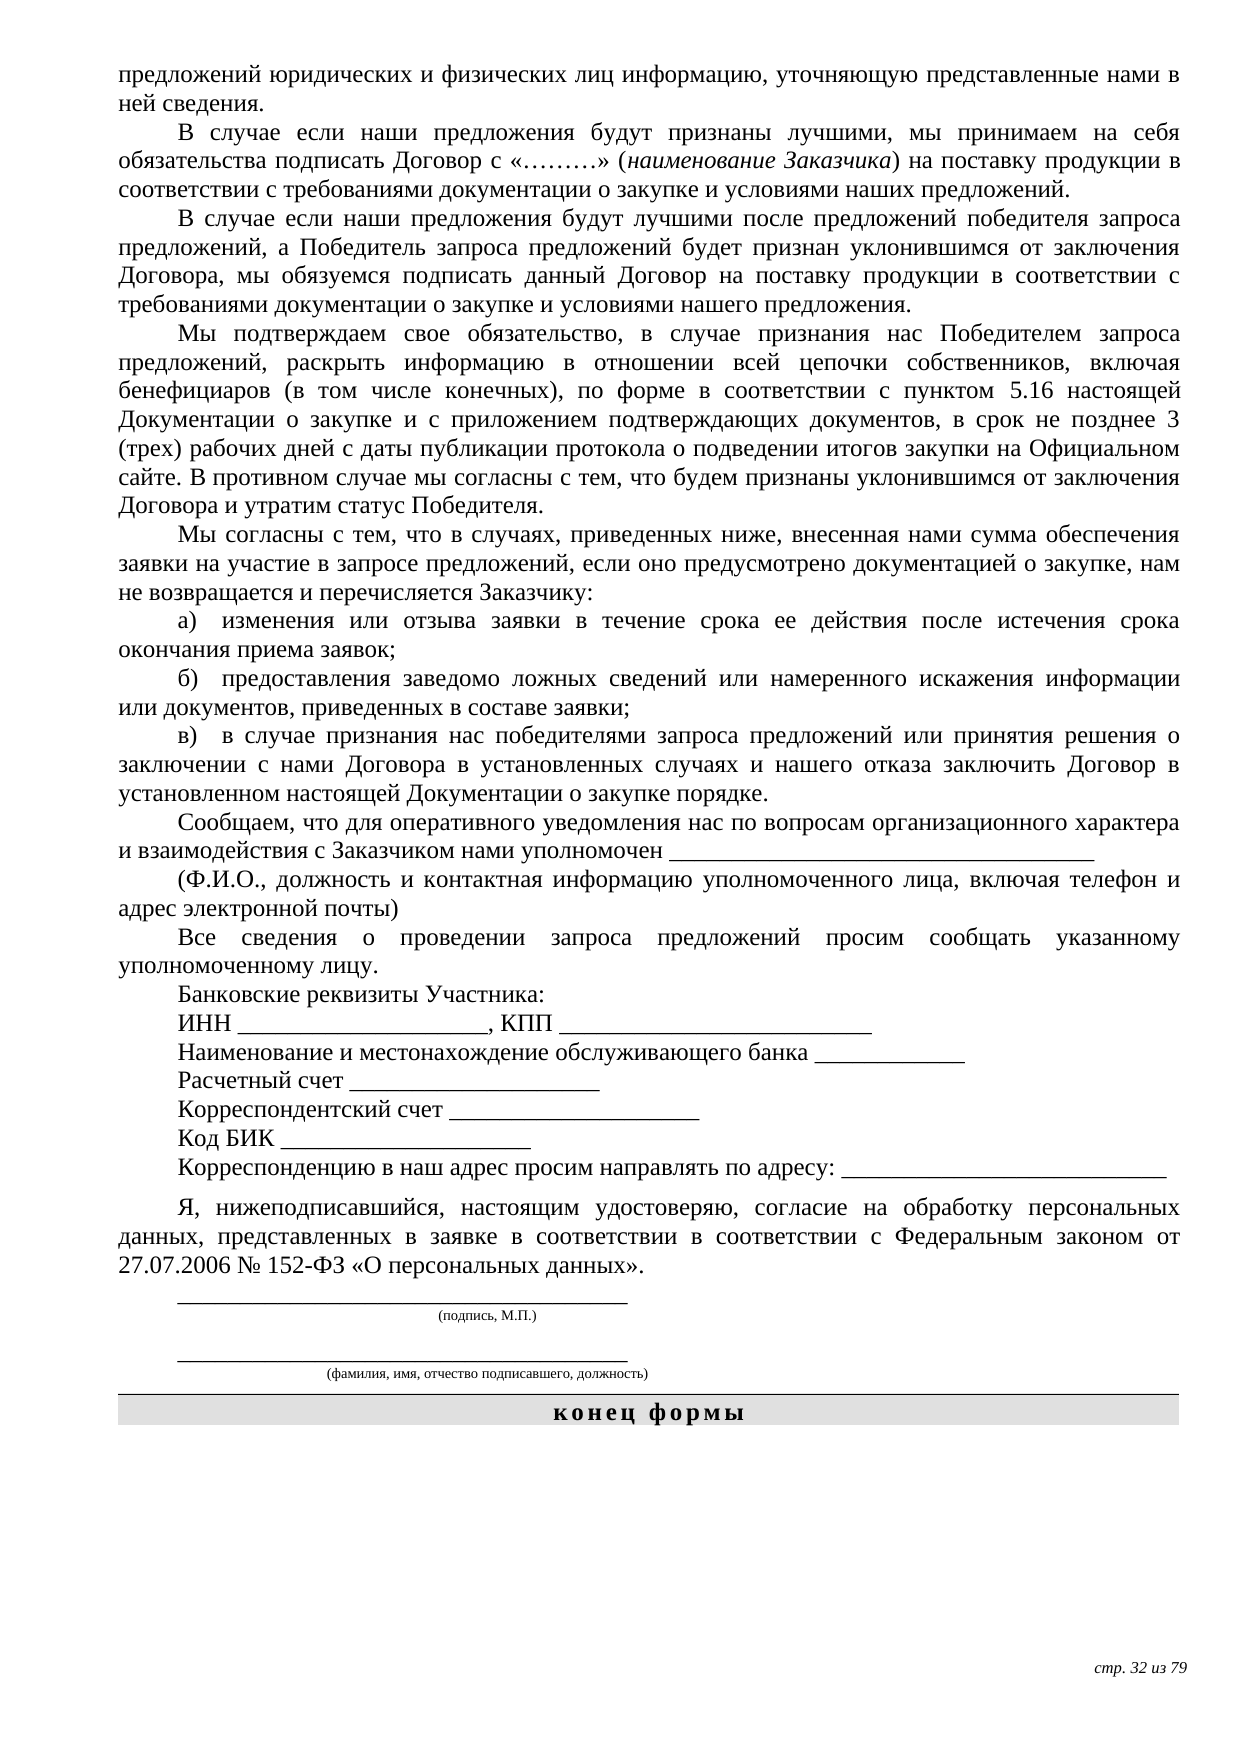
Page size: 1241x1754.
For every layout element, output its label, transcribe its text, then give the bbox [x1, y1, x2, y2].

text конец формы [118, 1395, 1179, 1425]
text ИНН ____________________, КПП _________________________ [118, 1008, 1181, 1037]
text Расчетный счет ____________________ [118, 1065, 1181, 1094]
text Мы согласны с тем, что в случаях, приведенных ниже, внесенная нами сумма обеспечения заявки на участие в запросе предложений, если оно предусмотрено документацией о закупке, нам не возвращается и перечисляется Заказчику: [118, 519, 1181, 605]
text Код БИК ____________________ [118, 1123, 1181, 1152]
text Сообщаем, что для оперативного уведомления нас по вопросам организационного характера и взаимодействия с Заказчиком нами уполномочен __________________________________ [118, 807, 1181, 864]
text Я, нижеподписавшийся, настоящим удостоверяю, согласие на обработку персональных данных, представленных в заявке в соответствии в соответствии с Федеральным законом от 27.07.2006 № 152-ФЗ «О персональных данных». [118, 1192, 1181, 1278]
text Мы подтверждаем свое обязательство, в случае признания нас Победителем запроса предложений, раскрыть информацию в отношении всей цепочки собственников, включая бенефициаров (в том числе конечных), по форме в соответствии с пунктом 5.16 настоящей Документации о закупке и с приложением подтверждающих документов, в срок не позднее 3 (трех) рабочих дней с даты публикации протокола о подведении итогов закупки на Официальном сайте. В противном случае мы согласны с тем, что будем признаны уклонившимся от заключения Договора и утратим статус Победителя. [118, 318, 1181, 519]
text Банковские реквизиты Участника: [118, 979, 1181, 1008]
text Наименование и местонахождение обслуживающего банка ____________ [118, 1037, 1181, 1065]
list предоставления заведомо ложных сведений или намеренного искажения информации или документов, приведенных в составе заявки; [118, 663, 1181, 720]
text (подпись, М.П.) [118, 1307, 797, 1336]
text В случае если наши предложения будут признаны лучшими, мы принимаем на себя обязательства подписать Договор с «………» (наименование Заказчика) на поставку продукции в соответствии с требованиями документации о закупке и условиями наших предложений. [118, 117, 1181, 203]
text (фамилия, имя, отчество подписавшего, должность) [118, 1365, 797, 1393]
text В случае если наши предложения будут лучшими после предложений победителя запроса предложений, а Победитель запроса предложений будет признан уклонившимся от заключения Договора, мы обязуемся подписать данный Договор на поставку продукции в соответствии с требованиями документации о закупке и условиями нашего предложения. [118, 203, 1181, 318]
text ____________________________________ [118, 1336, 1181, 1365]
text (Ф.И.О., должность и контактная информацию уполномоченного лица, включая телефон и адрес электронной почты) [118, 864, 1181, 922]
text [118, 59, 1181, 117]
text Все сведения о проведении запроса предложений просим сообщать указанному уполномоченному лицу. [118, 922, 1181, 979]
list изменения или отзыва заявки в течение срока ее действия после истечения срока окончания приема заявок; [118, 605, 1181, 663]
list в случае признания нас победителями запроса предложений или принятия решения о заключении с нами Договора в установленных случаях и нашего отказа заключить Договор в установленном настоящей Документации о закупке порядке. [118, 720, 1181, 807]
text Корреспондентский счет ____________________ [118, 1094, 1181, 1123]
text ____________________________________ [118, 1278, 1181, 1307]
text Корреспонденцию в наш адрес просим направлять по адресу: __________________________ [118, 1152, 1181, 1180]
